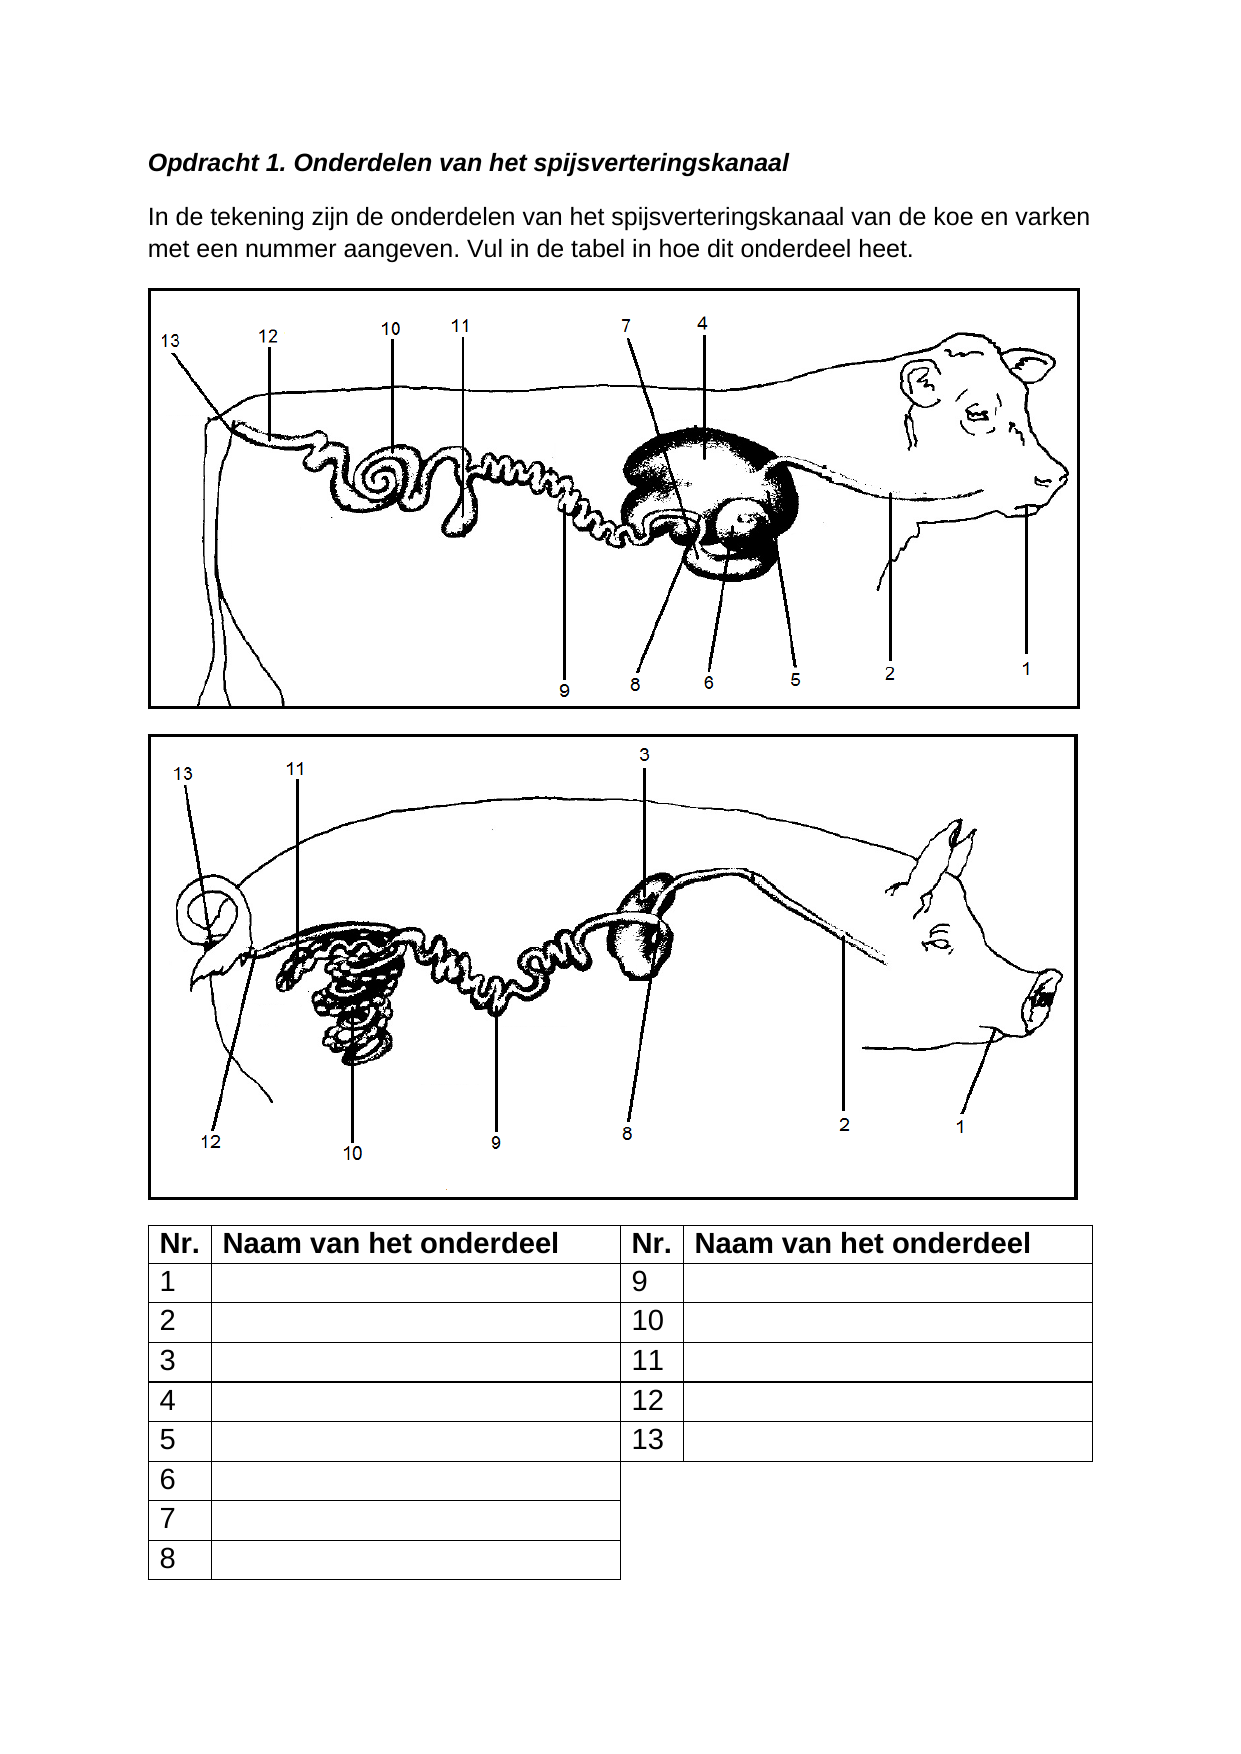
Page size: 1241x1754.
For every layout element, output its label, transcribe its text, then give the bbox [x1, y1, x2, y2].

text Opdracht 1. Onderdelen van het spijsverteringskanaal [148, 148, 1093, 176]
table_header Naam van het onderdeel [684, 1226, 1092, 1263]
table_cell [684, 1264, 1092, 1302]
table_cell [684, 1422, 1092, 1461]
table_cell 11 [621, 1343, 683, 1381]
table_cell [684, 1383, 1092, 1421]
table_cell 7 [149, 1501, 211, 1540]
table_cell 3 [149, 1343, 211, 1381]
picture [151, 737, 1074, 1197]
table_cell [212, 1343, 620, 1381]
table_cell [684, 1303, 1092, 1342]
table_cell 10 [621, 1303, 683, 1342]
table_cell 12 [621, 1383, 683, 1421]
table_cell [212, 1422, 620, 1461]
table_cell [212, 1462, 620, 1500]
table_cell [212, 1501, 620, 1540]
table_cell 13 [621, 1422, 683, 1461]
table_cell [684, 1343, 1092, 1381]
table_cell [212, 1383, 620, 1421]
table_cell 1 [149, 1264, 211, 1302]
text In de tekening zijn de onderdelen van het spijsverteringskanaal van de koe en varken met een nummer aangeven. Vul in de tabel in hoe dit onderdeel heet. [148, 201, 1093, 263]
table_cell 8 [149, 1541, 211, 1579]
table_cell 5 [149, 1422, 211, 1461]
table_cell [212, 1264, 620, 1302]
table_cell 6 [149, 1462, 211, 1500]
picture [151, 291, 1077, 706]
table_cell 4 [149, 1383, 211, 1421]
table_header Naam van het onderdeel [212, 1226, 620, 1263]
table_cell 9 [621, 1264, 683, 1302]
table_cell [212, 1541, 620, 1579]
table_cell [212, 1303, 620, 1342]
table_header Nr. [621, 1226, 683, 1263]
table_header Nr. [149, 1226, 211, 1263]
table_cell 2 [149, 1303, 211, 1342]
